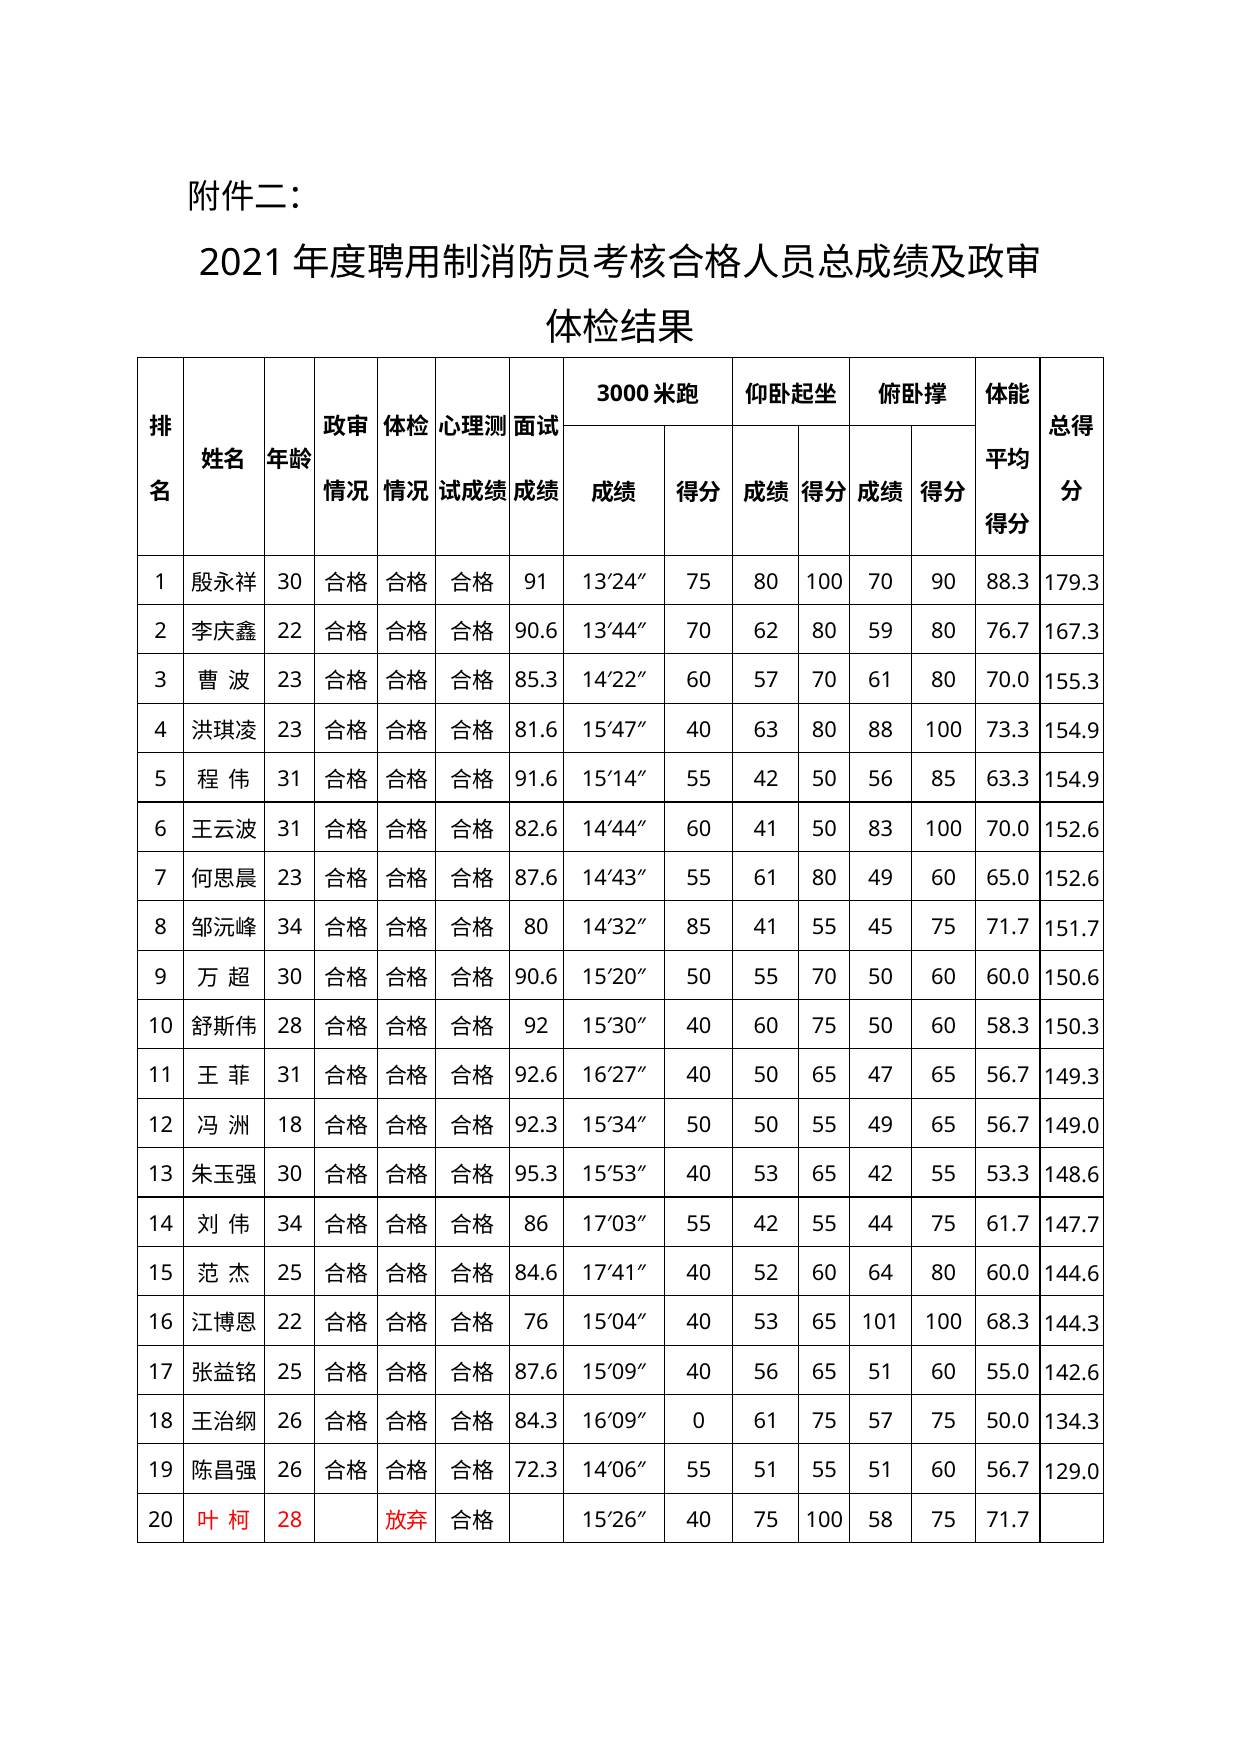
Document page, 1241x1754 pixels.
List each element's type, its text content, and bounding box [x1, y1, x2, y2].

table_header 俯卧撑 [850, 358, 975, 424]
table_cell 合格 [436, 1296, 509, 1344]
table_cell 150.3 [1041, 1000, 1103, 1048]
table_cell 152.6 [1041, 852, 1103, 900]
table_cell 91.6 [510, 753, 563, 801]
table_cell 范 杰 [184, 1247, 264, 1295]
table_cell 17′03″ [564, 1198, 664, 1246]
table_header 姓名 [184, 358, 264, 554]
table_cell 85 [912, 753, 975, 801]
table_cell 50 [799, 753, 849, 801]
table_cell 陈昌强 [184, 1444, 264, 1493]
table_header 排名 [138, 358, 183, 554]
table_cell 71.7 [976, 901, 1039, 949]
table_cell 65 [799, 1049, 849, 1098]
table_cell 王 菲 [184, 1049, 264, 1098]
table_cell 44 [850, 1198, 911, 1246]
table_cell 61 [733, 1395, 798, 1443]
table_cell 47 [850, 1049, 911, 1098]
table_cell 合格 [315, 556, 377, 604]
table_header 3000米跑 [564, 358, 732, 424]
table_cell 45 [850, 901, 911, 949]
table_cell 合格 [315, 803, 377, 851]
table_cell 70 [799, 951, 849, 999]
table_cell 58 [850, 1494, 911, 1542]
table_cell 50 [733, 1099, 798, 1147]
table_cell 合格 [378, 951, 435, 999]
table_cell 72.3 [510, 1444, 563, 1493]
table_cell 73.3 [976, 704, 1039, 752]
table_cell 60 [912, 951, 975, 999]
table_header 体检情况 [378, 358, 435, 554]
table_cell 55 [665, 753, 732, 801]
table_cell 15′14″ [564, 753, 664, 801]
table_cell 冯 洲 [184, 1099, 264, 1147]
table_cell 70 [799, 654, 849, 703]
table_cell 合格 [378, 1444, 435, 1493]
table_cell 75 [912, 1494, 975, 1542]
table_cell 16 [138, 1296, 183, 1344]
table_cell 14′22″ [564, 654, 664, 703]
table_cell 15′34″ [564, 1099, 664, 1147]
table_cell 26 [265, 1395, 314, 1443]
table_cell 20 [138, 1494, 183, 1542]
text 2021年度聘用制消防员考核合格人员总成绩及政审体检结果 [187, 227, 1053, 357]
table_cell 合格 [378, 556, 435, 604]
table_cell 55 [799, 1099, 849, 1147]
table_cell 23 [265, 704, 314, 752]
table_cell 55 [733, 951, 798, 999]
table_cell 149.0 [1041, 1099, 1103, 1147]
table_cell 13′24″ [564, 556, 664, 604]
table_cell 程 伟 [184, 753, 264, 801]
table_cell 55 [799, 901, 849, 949]
table_cell 80 [799, 852, 849, 900]
table_cell 40 [665, 1049, 732, 1098]
table_cell 6 [138, 803, 183, 851]
table_cell 60 [912, 1346, 975, 1394]
table_cell 合格 [315, 951, 377, 999]
table_cell 154.9 [1041, 753, 1103, 801]
table_cell 84.6 [510, 1247, 563, 1295]
table_cell 70.0 [976, 803, 1039, 851]
table_cell 85 [665, 901, 732, 949]
table_cell 34 [265, 901, 314, 949]
table_cell 30 [265, 1148, 314, 1196]
table_cell 40 [665, 1148, 732, 1196]
table_cell 合格 [436, 1494, 509, 1542]
table_cell 2 [138, 605, 183, 653]
table_cell 100 [799, 1494, 849, 1542]
table_cell 12 [138, 1099, 183, 1147]
table_cell 合格 [436, 1198, 509, 1246]
table_cell 13 [138, 1148, 183, 1196]
table_cell 0 [665, 1395, 732, 1443]
table_cell 15 [138, 1247, 183, 1295]
table_cell 87.6 [510, 1346, 563, 1394]
table_cell 合格 [436, 1148, 509, 1196]
table_cell 18 [138, 1395, 183, 1443]
table_cell 26 [265, 1444, 314, 1493]
table_cell 31 [265, 803, 314, 851]
table_cell 李庆鑫 [184, 605, 264, 653]
table_cell 61 [850, 654, 911, 703]
table_cell 28 [265, 1494, 314, 1542]
table_cell 合格 [315, 1099, 377, 1147]
table_cell 55 [799, 1444, 849, 1493]
table_cell 15′26″ [564, 1494, 664, 1542]
table_cell 148.6 [1041, 1148, 1103, 1196]
table_cell 8 [138, 901, 183, 949]
table_cell 合格 [436, 753, 509, 801]
table_cell 101 [850, 1296, 911, 1344]
table_cell [510, 1494, 563, 1542]
table_cell 151.7 [1041, 901, 1103, 949]
table_cell 154.9 [1041, 704, 1103, 752]
table_cell 洪琪凌 [184, 704, 264, 752]
table_cell 23 [265, 654, 314, 703]
table_cell 57 [733, 654, 798, 703]
table_cell 50 [850, 951, 911, 999]
table_cell 56.7 [976, 1049, 1039, 1098]
table_cell 王云波 [184, 803, 264, 851]
table_cell 合格 [315, 1444, 377, 1493]
table_cell 167.3 [1041, 605, 1103, 653]
table_cell 合格 [436, 654, 509, 703]
table_cell 朱玉强 [184, 1148, 264, 1196]
table_cell 50 [665, 951, 732, 999]
table_cell 150.6 [1041, 951, 1103, 999]
table_cell 曹 波 [184, 654, 264, 703]
table_cell 152.6 [1041, 803, 1103, 851]
table_cell 合格 [378, 1247, 435, 1295]
table_cell 51 [850, 1346, 911, 1394]
table_cell 60 [733, 1000, 798, 1048]
table_cell 合格 [378, 1346, 435, 1394]
table_cell 合格 [378, 901, 435, 949]
table_cell 53 [733, 1296, 798, 1344]
table_cell 52 [733, 1247, 798, 1295]
table_cell 155.3 [1041, 654, 1103, 703]
table_cell 合格 [315, 1198, 377, 1246]
table_cell 56 [733, 1346, 798, 1394]
table_header 心理测试成绩 [436, 358, 509, 554]
table_cell 84.3 [510, 1395, 563, 1443]
table_cell 75 [912, 901, 975, 949]
table_cell 50.0 [976, 1395, 1039, 1443]
table_cell 叶 柯 [184, 1494, 264, 1542]
table_cell 179.3 [1041, 556, 1103, 604]
table_cell 合格 [436, 605, 509, 653]
table_cell 100 [912, 704, 975, 752]
table_cell 50 [799, 803, 849, 851]
table_cell 得分 [799, 426, 849, 554]
table_cell 30 [265, 951, 314, 999]
table_cell 40 [665, 1494, 732, 1542]
text 附件二： [187, 162, 1053, 227]
table_cell 合格 [378, 1198, 435, 1246]
table_cell 合格 [378, 753, 435, 801]
table_cell 合格 [378, 704, 435, 752]
table_cell 53 [733, 1148, 798, 1196]
table_cell 25 [265, 1346, 314, 1394]
table_cell 合格 [315, 654, 377, 703]
table_cell 合格 [378, 1296, 435, 1344]
table_cell 合格 [315, 1049, 377, 1098]
table_cell 合格 [315, 1148, 377, 1196]
table_cell 90 [912, 556, 975, 604]
table_cell 40 [665, 1346, 732, 1394]
table_cell 61.7 [976, 1198, 1039, 1246]
table_cell 15′30″ [564, 1000, 664, 1048]
table_cell 合格 [315, 1296, 377, 1344]
table_cell 王治纲 [184, 1395, 264, 1443]
table_cell 55 [799, 1198, 849, 1246]
table_cell 合格 [436, 556, 509, 604]
table_cell 53.3 [976, 1148, 1039, 1196]
table_cell 万 超 [184, 951, 264, 999]
table_cell 88.3 [976, 556, 1039, 604]
table_cell 60 [912, 1444, 975, 1493]
table_cell 合格 [436, 901, 509, 949]
table_cell 80 [733, 556, 798, 604]
table_cell 60 [665, 654, 732, 703]
table_cell 17 [138, 1346, 183, 1394]
table_cell 70.0 [976, 654, 1039, 703]
table_cell 34 [265, 1198, 314, 1246]
table_cell 100 [912, 803, 975, 851]
table_header 政审情况 [315, 358, 377, 554]
table_cell 邹沅峰 [184, 901, 264, 949]
table_cell 22 [265, 1296, 314, 1344]
table_cell 得分 [665, 426, 732, 554]
table_cell 15′09″ [564, 1346, 664, 1394]
table_cell 合格 [315, 753, 377, 801]
table_cell 合格 [436, 803, 509, 851]
table_cell 14′32″ [564, 901, 664, 949]
table_cell 50 [665, 1099, 732, 1147]
table_cell 合格 [315, 1346, 377, 1394]
table_cell 13′44″ [564, 605, 664, 653]
table_cell 147.7 [1041, 1198, 1103, 1246]
table_cell 合格 [436, 852, 509, 900]
table_cell 63 [733, 704, 798, 752]
table_cell 80 [912, 1247, 975, 1295]
table_cell 71.7 [976, 1494, 1039, 1542]
table_cell 合格 [378, 654, 435, 703]
table_cell 31 [265, 1049, 314, 1098]
table_cell 合格 [378, 1148, 435, 1196]
table_cell 合格 [378, 605, 435, 653]
table_cell 40 [665, 1247, 732, 1295]
table_cell 合格 [315, 704, 377, 752]
table_cell 83 [850, 803, 911, 851]
table_cell 41 [733, 901, 798, 949]
table_cell 15′20″ [564, 951, 664, 999]
table_cell 80 [799, 605, 849, 653]
table_cell 92 [510, 1000, 563, 1048]
table_cell 63.3 [976, 753, 1039, 801]
table_cell 70 [665, 605, 732, 653]
table_cell 75 [799, 1000, 849, 1048]
table_cell 49 [850, 1099, 911, 1147]
table_cell 41 [733, 803, 798, 851]
table_cell 合格 [378, 1099, 435, 1147]
table_cell 65 [799, 1346, 849, 1394]
table_cell 11 [138, 1049, 183, 1098]
table_cell 16′27″ [564, 1049, 664, 1098]
table_cell 合格 [378, 852, 435, 900]
table_cell 142.6 [1041, 1346, 1103, 1394]
table_cell 55 [665, 1444, 732, 1493]
table_cell 49 [850, 852, 911, 900]
table_cell 55 [665, 852, 732, 900]
table_header 面试成绩 [510, 358, 563, 554]
table_cell 65 [799, 1296, 849, 1344]
table_cell 90.6 [510, 951, 563, 999]
table_cell 81.6 [510, 704, 563, 752]
table_header 仰卧起坐 [733, 358, 849, 424]
table_cell [315, 1494, 377, 1542]
table_cell 合格 [436, 1049, 509, 1098]
table_cell 60.0 [976, 1247, 1039, 1295]
table_cell 90.6 [510, 605, 563, 653]
table_cell 17′41″ [564, 1247, 664, 1295]
table_cell 25 [265, 1247, 314, 1295]
table_cell 60 [912, 852, 975, 900]
table_cell 55.0 [976, 1346, 1039, 1394]
table_cell 成绩 [733, 426, 798, 554]
table_cell 14′43″ [564, 852, 664, 900]
table_cell 5 [138, 753, 183, 801]
table_cell 合格 [378, 1000, 435, 1048]
table_cell 14′44″ [564, 803, 664, 851]
table_cell [1041, 1494, 1103, 1542]
table_cell 15′47″ [564, 704, 664, 752]
table_cell 3 [138, 654, 183, 703]
table_cell 59 [850, 605, 911, 653]
table_cell 14′06″ [564, 1444, 664, 1493]
table_cell 23 [265, 852, 314, 900]
table_cell 刘 伟 [184, 1198, 264, 1246]
table_cell 42 [733, 753, 798, 801]
table_cell 1 [138, 556, 183, 604]
table_cell 成绩 [850, 426, 911, 554]
table_cell 75 [912, 1395, 975, 1443]
table_cell 65 [799, 1148, 849, 1196]
table_cell 合格 [315, 1247, 377, 1295]
table_cell 19 [138, 1444, 183, 1493]
table_cell 75 [733, 1494, 798, 1542]
table_cell 56.7 [976, 1099, 1039, 1147]
table_cell 舒斯伟 [184, 1000, 264, 1048]
table_cell 75 [912, 1198, 975, 1246]
table_cell 9 [138, 951, 183, 999]
table_cell 70 [850, 556, 911, 604]
table_cell 合格 [436, 1247, 509, 1295]
table_cell 56.7 [976, 1444, 1039, 1493]
table_cell 60 [665, 803, 732, 851]
table_cell 65 [912, 1099, 975, 1147]
table_cell 95.3 [510, 1148, 563, 1196]
table_cell 75 [665, 556, 732, 604]
table_cell 张益铭 [184, 1346, 264, 1394]
table_cell 134.3 [1041, 1395, 1103, 1443]
table_cell 合格 [315, 1000, 377, 1048]
table_cell 合格 [315, 852, 377, 900]
table_cell 22 [265, 605, 314, 653]
table_cell 60 [912, 1000, 975, 1048]
table_cell 57 [850, 1395, 911, 1443]
table_cell 65.0 [976, 852, 1039, 900]
table_cell 合格 [378, 803, 435, 851]
table_cell 18 [265, 1099, 314, 1147]
table_cell 80 [799, 704, 849, 752]
table_cell 92.3 [510, 1099, 563, 1147]
table_cell 成绩 [564, 426, 664, 554]
table_cell 149.3 [1041, 1049, 1103, 1098]
table_cell 76 [510, 1296, 563, 1344]
table_cell 40 [665, 1000, 732, 1048]
table_cell 42 [733, 1198, 798, 1246]
table_cell 7 [138, 852, 183, 900]
table_header 体能平均得分 [976, 358, 1039, 554]
table_cell 15′04″ [564, 1296, 664, 1344]
table_cell 合格 [436, 1346, 509, 1394]
table_cell 31 [265, 753, 314, 801]
table_cell 30 [265, 556, 314, 604]
table_cell 江博恩 [184, 1296, 264, 1344]
table_cell 75 [799, 1395, 849, 1443]
table_cell 144.3 [1041, 1296, 1103, 1344]
table_cell 50 [850, 1000, 911, 1048]
table_cell 60 [799, 1247, 849, 1295]
table_cell 100 [799, 556, 849, 604]
table_cell 40 [665, 1296, 732, 1344]
table_cell 68.3 [976, 1296, 1039, 1344]
table_cell 50 [733, 1049, 798, 1098]
table_cell 合格 [378, 1049, 435, 1098]
table_cell 55 [912, 1148, 975, 1196]
table_cell 144.6 [1041, 1247, 1103, 1295]
table_cell 合格 [436, 951, 509, 999]
table_cell 80 [912, 605, 975, 653]
table_header 年龄 [265, 358, 314, 554]
table_cell 62 [733, 605, 798, 653]
table_cell 14 [138, 1198, 183, 1246]
table_cell 85.3 [510, 654, 563, 703]
table_cell 86 [510, 1198, 563, 1246]
table_cell 80 [510, 901, 563, 949]
table_cell 合格 [315, 1395, 377, 1443]
table_cell 55 [665, 1198, 732, 1246]
table_cell 60.0 [976, 951, 1039, 999]
table_cell 合格 [436, 704, 509, 752]
table_cell 61 [733, 852, 798, 900]
table_cell 放弃 [378, 1494, 435, 1542]
table_cell 42 [850, 1148, 911, 1196]
table_cell 10 [138, 1000, 183, 1048]
table_cell 129.0 [1041, 1444, 1103, 1493]
table_cell 87.6 [510, 852, 563, 900]
table_cell 28 [265, 1000, 314, 1048]
table_cell 40 [665, 704, 732, 752]
table_cell 合格 [436, 1000, 509, 1048]
table_cell 58.3 [976, 1000, 1039, 1048]
table_cell 64 [850, 1247, 911, 1295]
table_cell 80 [912, 654, 975, 703]
table_cell 合格 [378, 1395, 435, 1443]
table_cell 合格 [315, 901, 377, 949]
table_cell 合格 [315, 605, 377, 653]
table_cell 92.6 [510, 1049, 563, 1098]
table_cell 合格 [436, 1395, 509, 1443]
table_cell 何思晨 [184, 852, 264, 900]
table_cell 殷永祥 [184, 556, 264, 604]
table_cell 合格 [436, 1444, 509, 1493]
table_cell 51 [850, 1444, 911, 1493]
table_cell 100 [912, 1296, 975, 1344]
table_cell 4 [138, 704, 183, 752]
table_header 总得分 [1041, 358, 1103, 554]
table_cell 56 [850, 753, 911, 801]
table_cell 51 [733, 1444, 798, 1493]
table_cell 91 [510, 556, 563, 604]
table_cell 15′53″ [564, 1148, 664, 1196]
table_cell 65 [912, 1049, 975, 1098]
table_cell 82.6 [510, 803, 563, 851]
table_cell 16′09″ [564, 1395, 664, 1443]
table_cell 得分 [912, 426, 975, 554]
table_cell 88 [850, 704, 911, 752]
table_cell 76.7 [976, 605, 1039, 653]
table_cell 合格 [436, 1099, 509, 1147]
